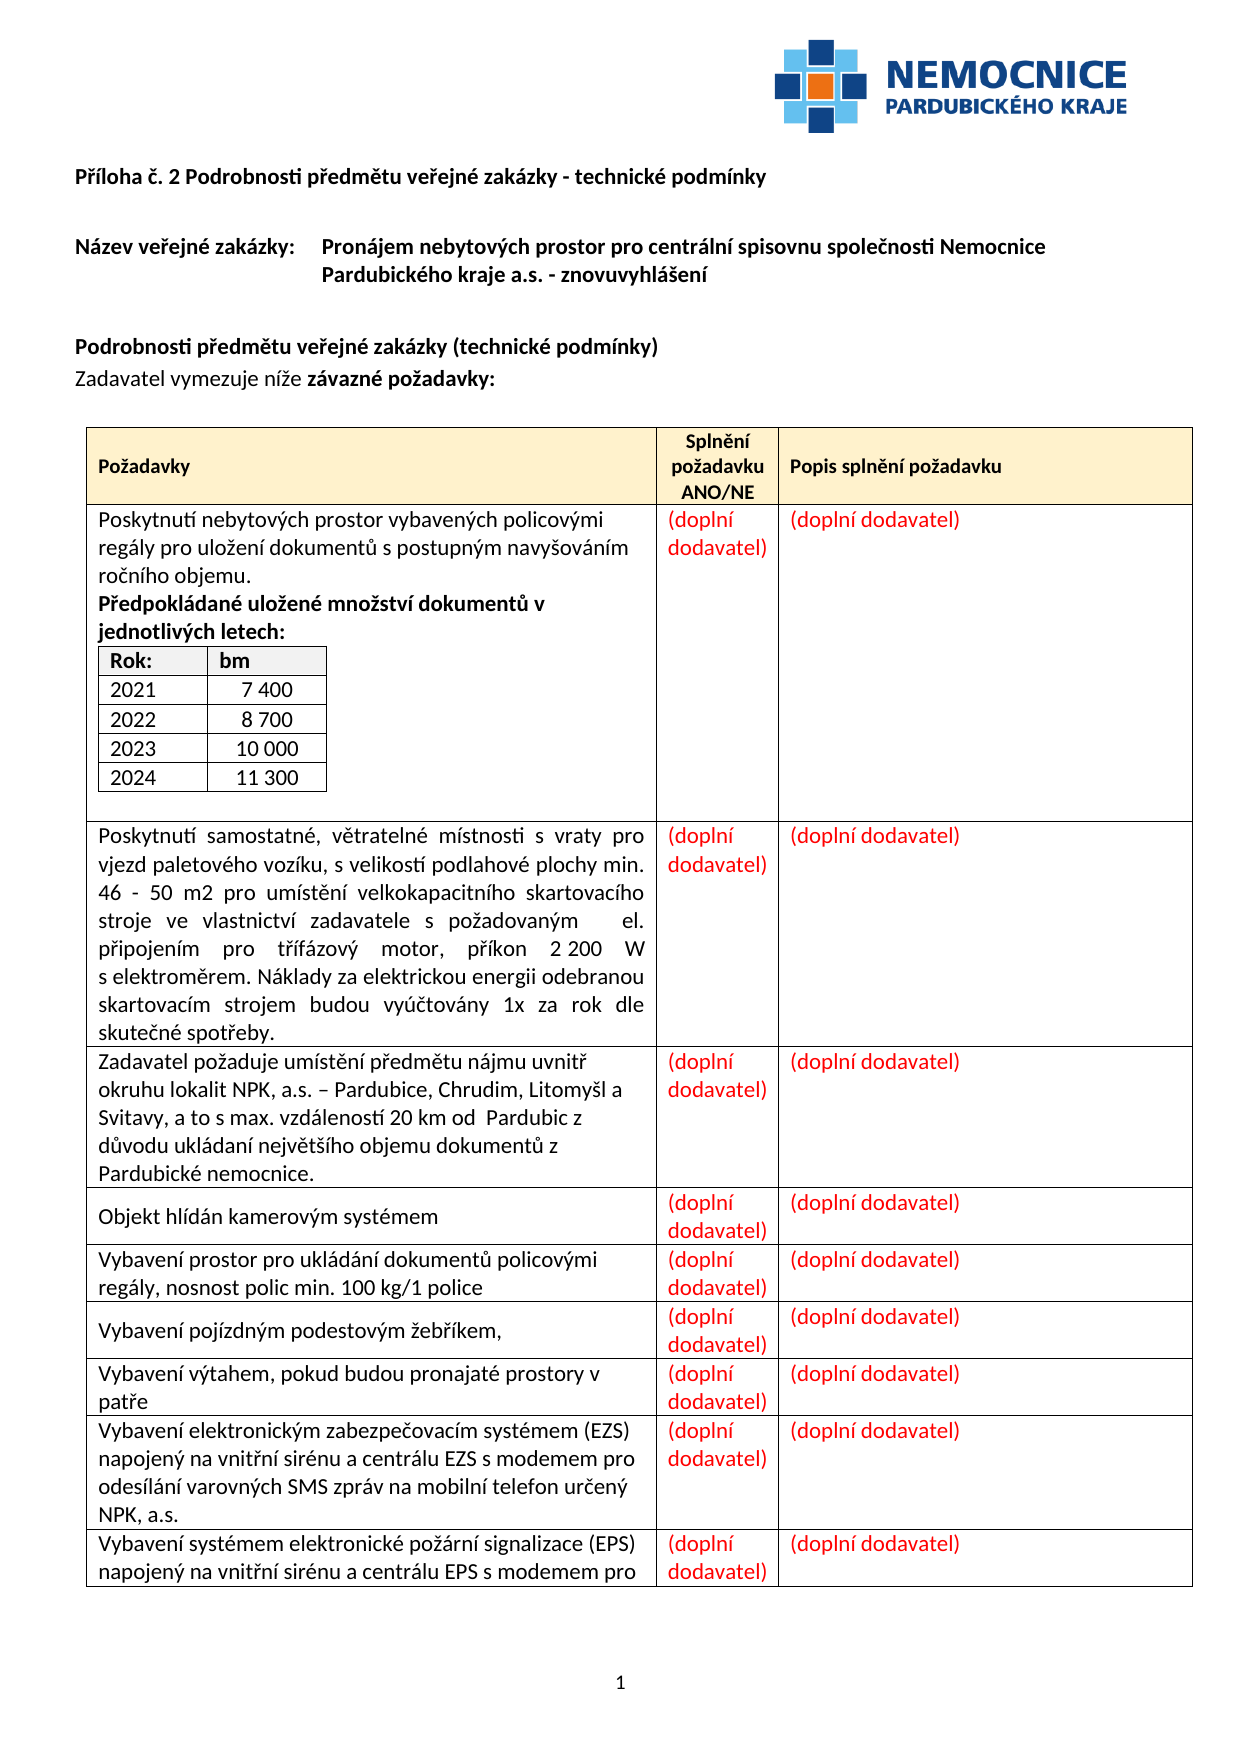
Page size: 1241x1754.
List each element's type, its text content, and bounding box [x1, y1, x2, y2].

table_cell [87, 1530, 656, 1586]
table_cell (doplní dodavatel) [779, 1245, 1192, 1301]
table_cell (doplní dodavatel) [657, 1302, 778, 1358]
table_cell (doplní dodavatel) [657, 505, 778, 821]
table_cell (doplní dodavatel) [657, 1047, 778, 1187]
table_cell Vybavení elektronickým zabezpečovacím systémem (EZS) napojený na vnitřní sirénu a centrálu EZS s modemem pro odesílání varovných SMS zpráv na mobilní telefon určený NPK, a.s. [87, 1416, 656, 1528]
table_cell (doplní dodavatel) [779, 1047, 1192, 1187]
table_header Splnění požadavku ANO/NE [657, 428, 778, 504]
table_cell Vybavení pojízdným podestovým žebříkem, [87, 1302, 656, 1358]
table_cell (doplní dodavatel) [657, 1416, 778, 1528]
table_header Pronájem nebytových prostor pro centrální spisovnu společnosti Nemocnice Pardubického kraje a.s. - znovuvyhlášení [313, 222, 1128, 298]
table_cell (doplní dodavatel) [779, 1359, 1192, 1415]
table_header Název veřejné zakázky: [66, 222, 310, 298]
table_cell (doplní dodavatel) [779, 822, 1192, 1046]
table_header Popis splnění požadavku [779, 428, 1192, 504]
text Podrobnosti předmětu veřejné zakázky (technické podmínky) [75, 332, 1165, 360]
table_header Požadavky [87, 428, 656, 504]
table_cell (doplní dodavatel) [657, 1245, 778, 1301]
text Zadavatel vymezuje níže závazné požadavky: [75, 364, 1165, 392]
table_cell (doplní dodavatel) [657, 1530, 778, 1586]
table_cell (doplní dodavatel) [779, 1188, 1192, 1244]
table_cell (doplní dodavatel) [657, 1359, 778, 1415]
table_cell (doplní dodavatel) [657, 1188, 778, 1244]
text Příloha č. 2 Podrobnosti předmětu veřejné zakázky - technické podmínky [75, 162, 1165, 191]
table_cell (doplní dodavatel) [779, 1530, 1192, 1586]
table_cell Poskytnutí nebytových prostor vybavených policovými regály pro uložení dokumentů s postupným navyšováním ročního objemu. Předpokládané uložené množství dokumentů v jednotlivých letech: [87, 505, 656, 821]
table_cell Zadavatel požaduje umístění předmětu nájmu uvnitř okruhu lokalit NPK, a.s. – Pardubice, Chrudim, Litomyšl a Svitavy, a to s max. vzdáleností 20 km od Pardubic z důvodu ukládaní největšího objemu dokumentů z Pardubické nemocnice. [87, 1047, 656, 1187]
picture [773, 38, 1127, 134]
table_cell (doplní dodavatel) [779, 1416, 1192, 1528]
table_cell Objekt hlídán kamerovým systémem [87, 1188, 656, 1244]
table_cell (doplní dodavatel) [657, 822, 778, 1046]
table_cell Poskytnutí samostatné, větratelné místnosti s vraty pro vjezd paletového vozíku, s velikostí podlahové plochy min. 46 - 50 m2 pro umístění velkokapacitního skartovacího stroje ve vlastnictví zadavatele s požadovaným el. připojením pro třífázový motor, příkon 2 200 W s elektroměrem. Náklady za elektrickou energii odebranou skartovacím strojem budou vyúčtovány 1x za rok dle skutečné spotřeby. [87, 822, 656, 1046]
table_cell (doplní dodavatel) [779, 1302, 1192, 1358]
table_cell Vybavení prostor pro ukládání dokumentů policovými regály, nosnost polic min. 100 kg/1 police [87, 1245, 656, 1301]
table_cell Vybavení výtahem, pokud budou pronajaté prostory v patře [87, 1359, 656, 1415]
table_cell (doplní dodavatel) [779, 505, 1192, 821]
